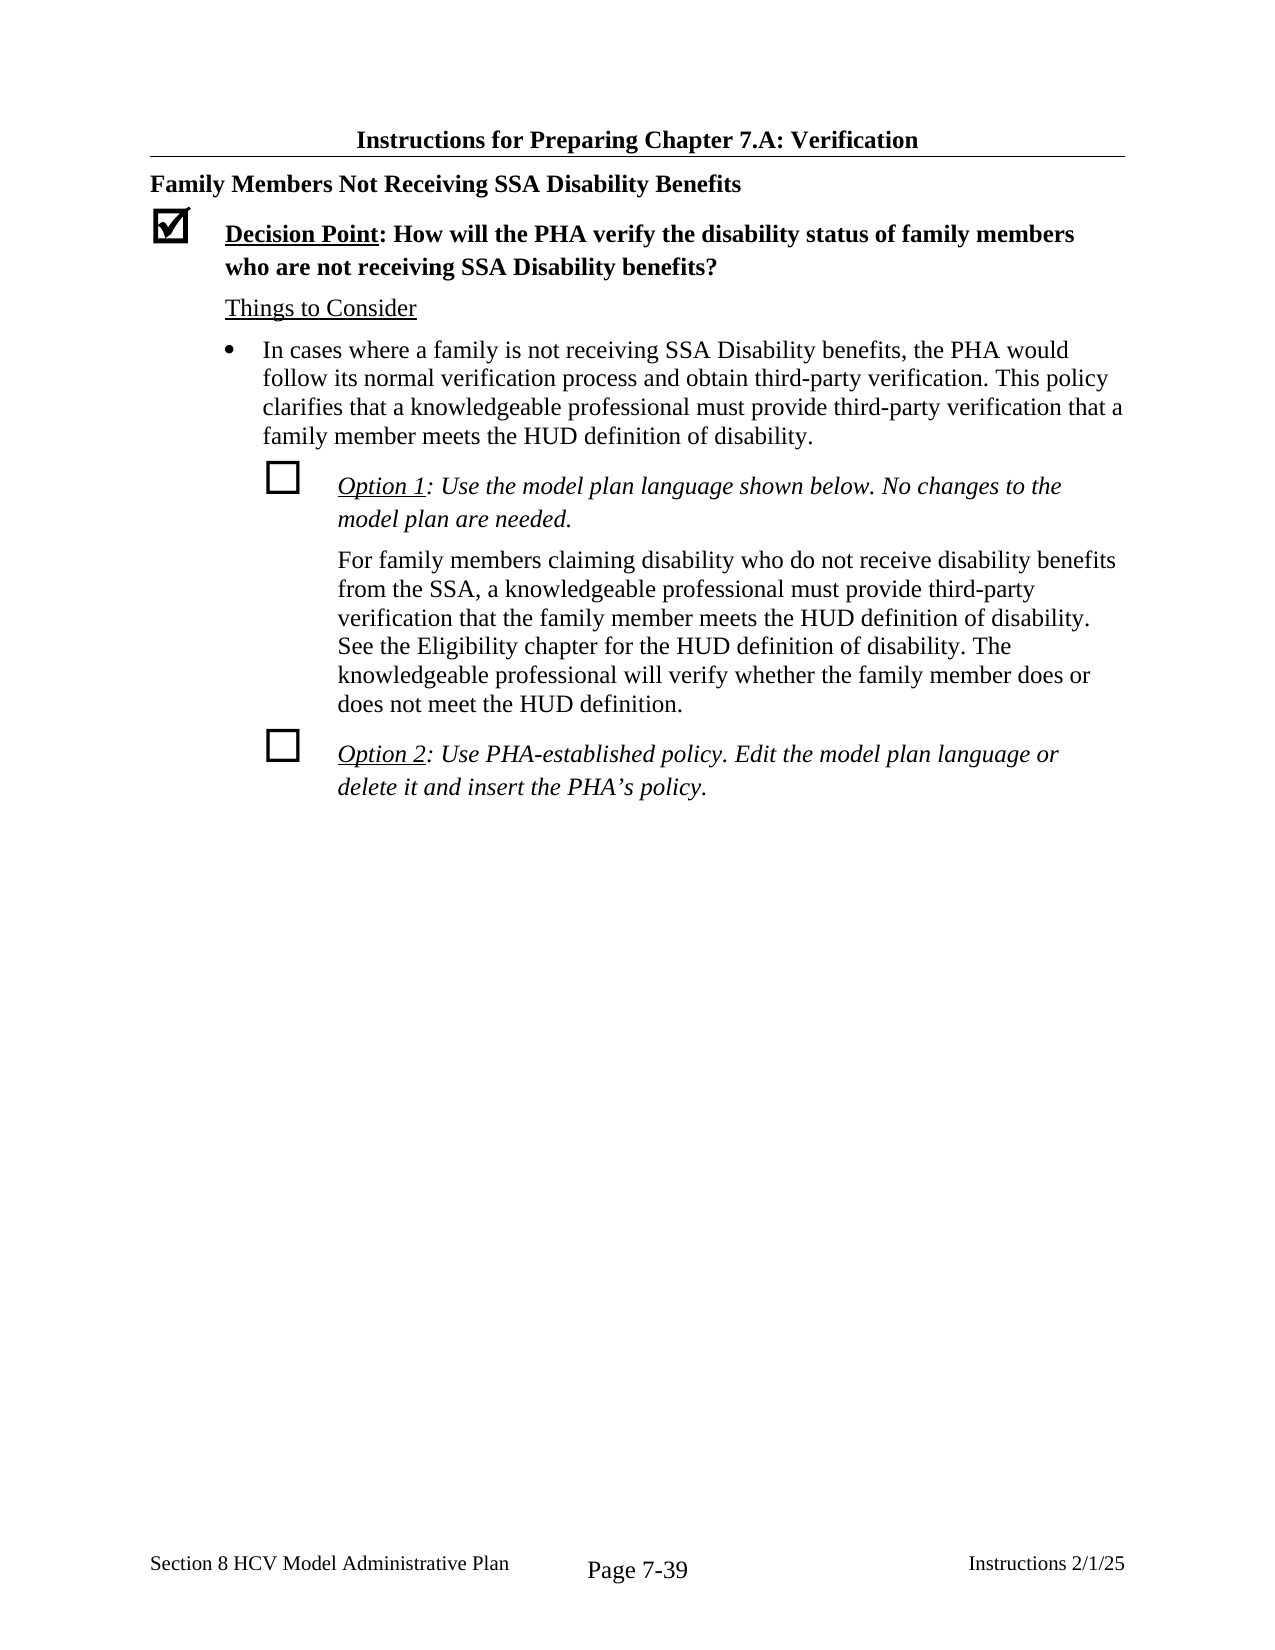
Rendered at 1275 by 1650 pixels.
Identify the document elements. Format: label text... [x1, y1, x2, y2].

text Things to Consider [225, 293, 1125, 322]
text For family members claiming disability who do not receive disability benefits from the SSA, a knowledgeable professional must provide third-party verification that the family member meets the HUD definition of disability. See the Eligibility chapter for the HUD definition of disability. The knowledgeable professional will verify whether the family member does or does not meet the HUD definition. [337, 545, 1125, 718]
text Family Members Not Receiving SSA Disability Benefits [150, 169, 1125, 198]
text Option 2: Use PHA-established policy. Edit the model plan language or delete it and insert the PHA’s policy. [262, 730, 1125, 801]
text Decision Point: How will the PHA verify the disability status of family members who are not receiving SSA Disability benefits? [150, 211, 1125, 281]
text Option 1: Use the model plan language shown below. No changes to the model plan are needed. [262, 462, 1125, 533]
list In cases where a family is not receiving SSA Disability benefits, the PHA would follow its normal verification process and obtain third-party verification. This policy clarifies that a knowledgeable professional must provide third-party verification that a family member meets the HUD definition of disability. [225, 335, 1125, 450]
